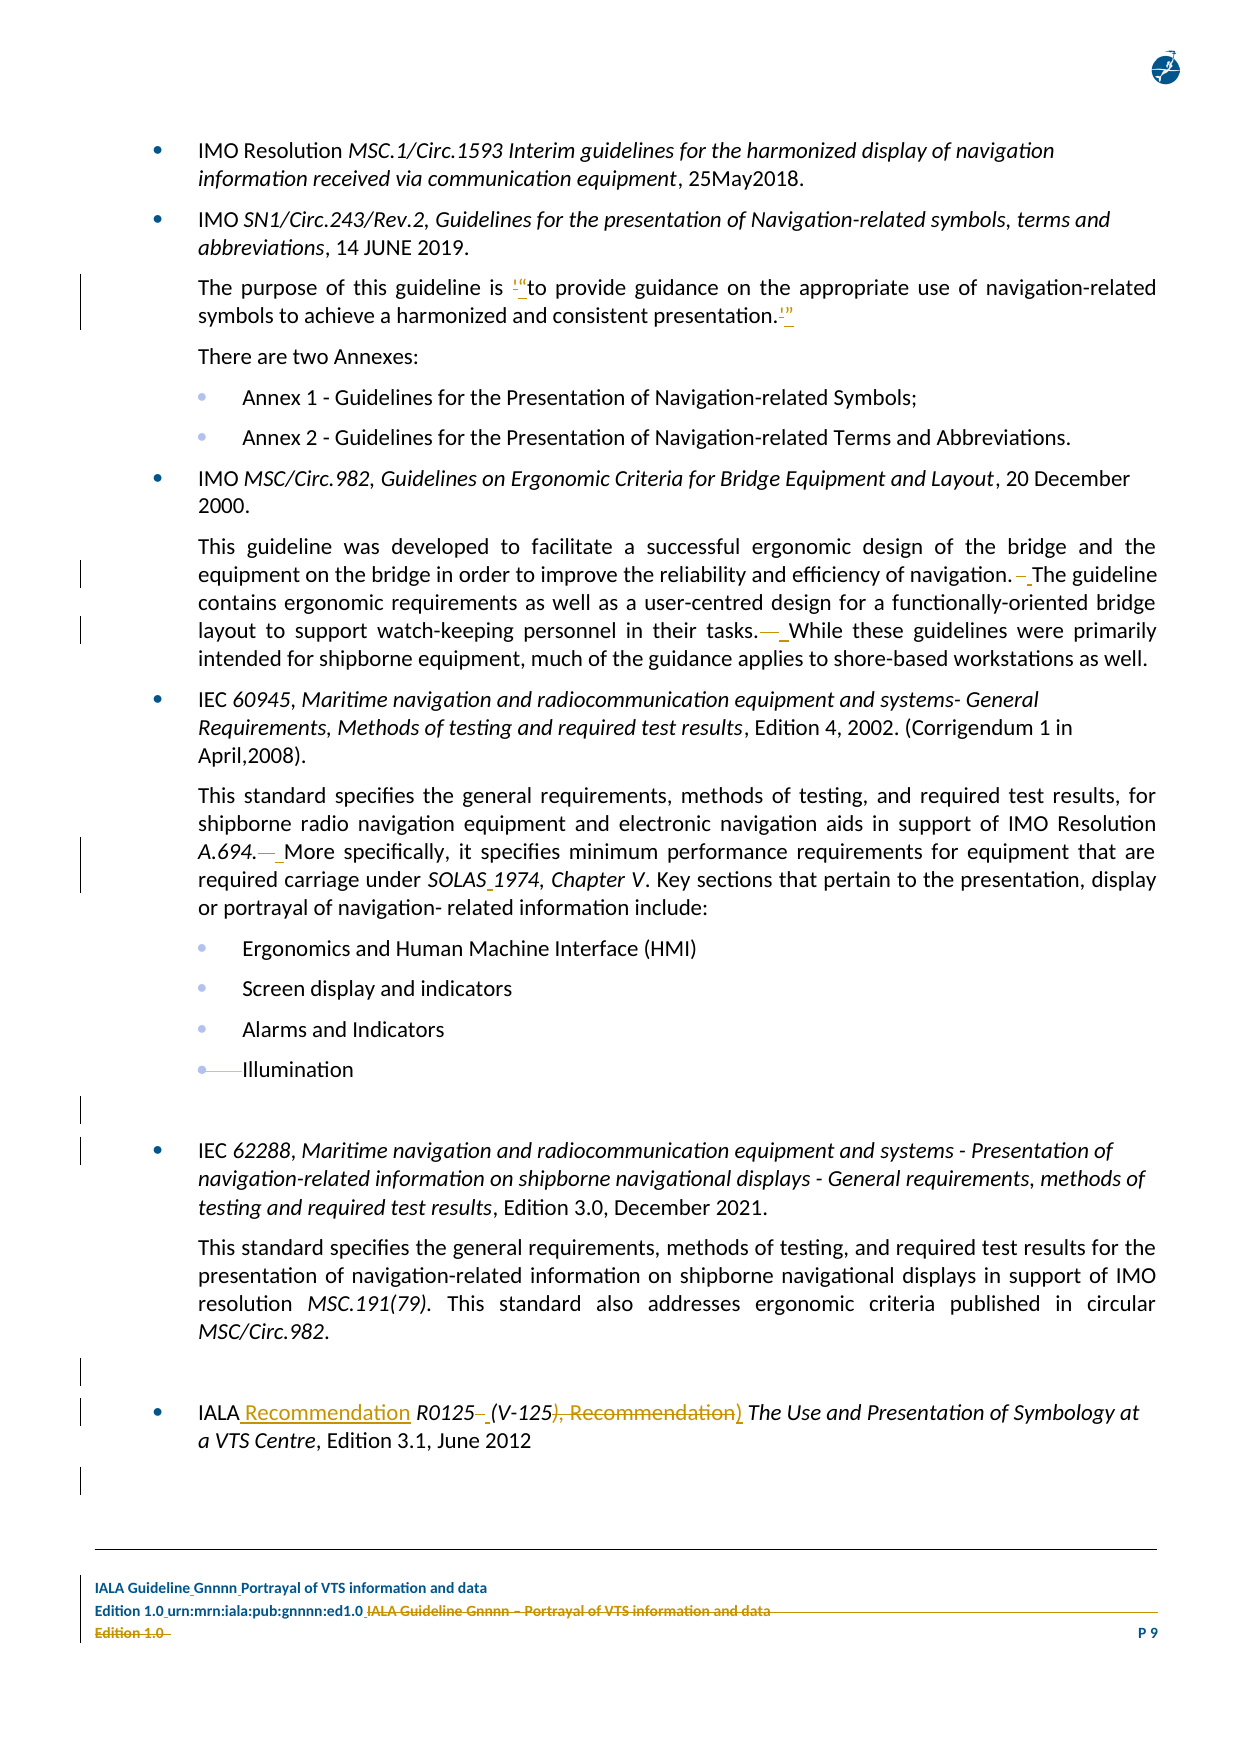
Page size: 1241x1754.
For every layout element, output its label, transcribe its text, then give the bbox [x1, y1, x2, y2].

text Illumination [198, 1056, 1157, 1083]
text Screen display and indicators [198, 974, 1157, 1002]
text There are two Annexes: [198, 342, 1157, 370]
text The purpose of this guideline is to provide guidance on the appropriate use of navigation-related symbols to achieve a harmonized and consistent presentation. [198, 273, 1157, 329]
text Alarms and Indicators [198, 1015, 1157, 1043]
text This standard specifies the general requirements, methods of testing, and required test results, for shipborne radio navigation equipment and electronic navigation aids in support of IMO Resolution A.694.More specifically, it specifies minimum performance requirements for equipment that are required carriage under SOLAS1974, Chapter V. Key sections that pertain to the presentation, display or portrayal of navigation- related information include: [198, 781, 1157, 921]
text This guideline was developed to facilitate a successful ergonomic design of the bridge and the equipment on the bridge in order to improve the reliability and efficiency of navigation.The guideline contains ergonomic requirements as well as a user-centred design for a functionally-oriented bridge layout to support watch-keeping personnel in their tasks.While these guidelines were primarily intended for shipborne equipment, much of the guidance applies to shore-based workstations as well. [198, 532, 1157, 672]
text Annex 1 - Guidelines for the Presentation of Navigation-related Symbols; [198, 383, 1157, 411]
text IMO Resolution MSC.1/Circ.1593 Interim guidelines for the harmonized display of navigation information received via communication equipment, 25May2018. [153, 136, 1157, 192]
text IALA R0125(V-125 The Use and Presentation of Symbology at a VTS Centre, Edition 3.1, June 2012 [153, 1398, 1157, 1454]
text Ergonomics and Human Machine Interface (HMI) [198, 934, 1157, 962]
text IEC 62288, Maritime navigation and radiocommunication equipment and systems - Presentation of navigation-related information on shipborne navigational displays - General requirements, methods of testing and required test results, Edition 3.0, December 2021. [153, 1137, 1157, 1221]
text IEC 60945, Maritime navigation and radiocommunication equipment and systems- General Requirements, Methods of testing and required test results, Edition 4, 2002. (Corrigendum 1 in April,2008). [153, 685, 1157, 769]
text IMO MSC/Circ.982, Guidelines on Ergonomic Criteria for Bridge Equipment and Layout, 20 December 2000. [153, 464, 1157, 520]
text IMO SN1/Circ.243/Rev.2, Guidelines for the presentation of Navigation-related symbols, terms and abbreviations, 14 JUNE 2019. [153, 205, 1157, 261]
text This standard specifies the general requirements, methods of testing, and required test results for the presentation of navigation-related information on shipborne navigational displays in support of IMO resolution MSC.191(79). This standard also addresses ergonomic criteria published in circular MSC/Circ.982. [198, 1233, 1157, 1345]
text Annex 2 - Guidelines for the Presentation of Navigation-related Terms and Abbreviations. [198, 423, 1157, 451]
picture [1120, 0, 1239, 119]
